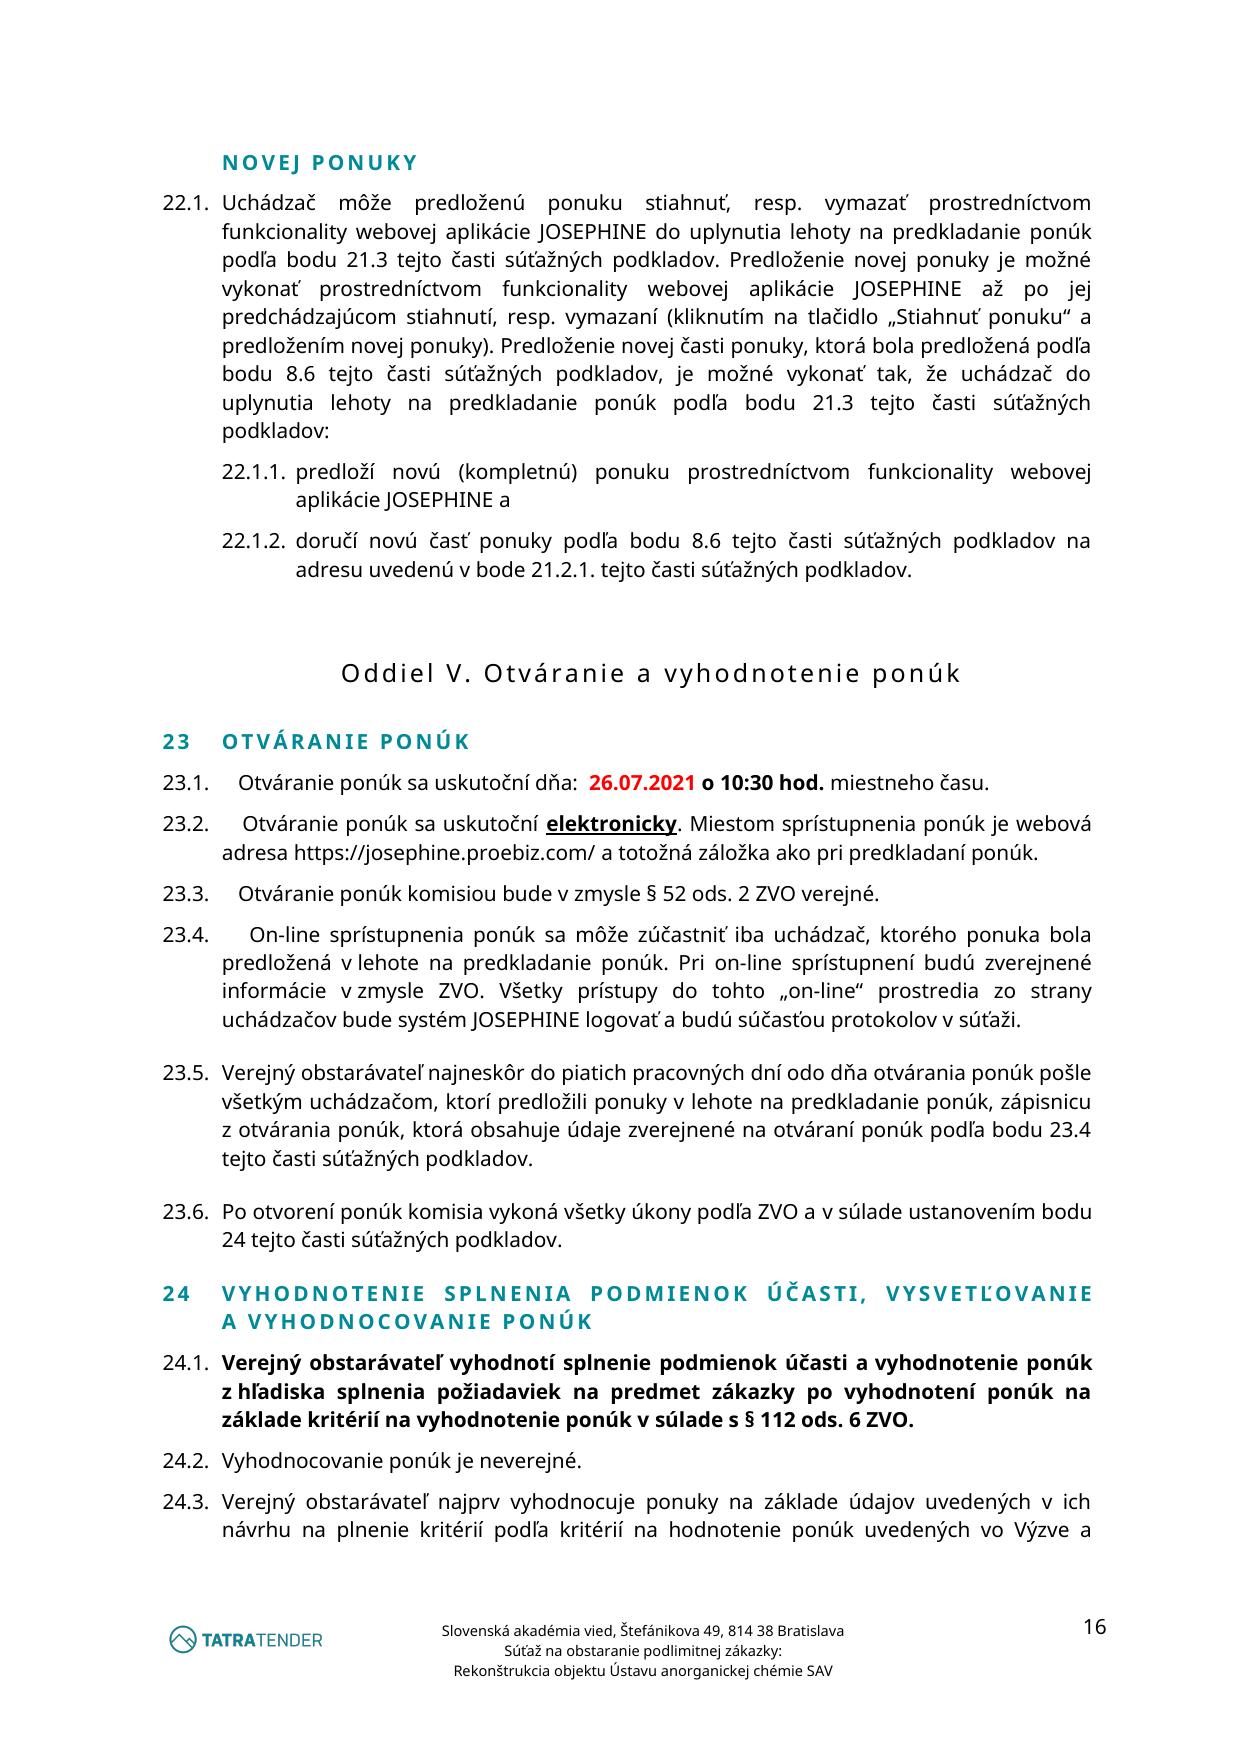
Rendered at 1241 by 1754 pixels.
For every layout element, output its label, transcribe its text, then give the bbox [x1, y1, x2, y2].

subtitle Vyhodnotenie splnenia podmienok účasti, vysvetľovanie a vyhodnocovanie ponúk [162, 1279, 1093, 1336]
subtitle Oddiel V. Otváranie a vyhodnotenie ponúk [207, 656, 1093, 690]
list Otváranie ponúk komisiou bude v zmysle § 52 ods. 2 ZVO verejné. [162, 879, 1093, 907]
subtitle Verejný obstarávateľ najneskôr do piatich pracovných dní odo dňa otvárania ponúk pošle všetkým uchádzačom, ktorí predložili ponuky v lehote na predkladanie ponúk, zápisnicu z otvárania ponúk, ktorá obsahuje údaje zverejnené na otváraní ponúk podľa bodu 23.4 tejto časti súťažných podkladov. [162, 1058, 1093, 1172]
subtitle predloží novú (kompletnú) ponuku prostredníctvom funkcionality webovej aplikácie JOSEPHINE a [222, 457, 1093, 514]
subtitle Vyhodnocovanie ponúk je neverejné. [162, 1446, 1093, 1475]
subtitle Verejný obstarávateľ vyhodnotí splnenie podmienok účasti a vyhodnotenie ponúk z hľadiska splnenia požiadaviek na predmet zákazky po vyhodnotení ponúk na základe kritérií na vyhodnotenie ponúk v súlade s § 112 ods. 6 ZVO. [162, 1348, 1093, 1434]
subtitle Stiahnutie/vymazanie pôvodnej ponuky a predloženie novej ponuky [162, 148, 1093, 176]
list Otváranie ponúk sa uskutoční elektronicky. Miestom sprístupnenia ponúk je webová adresa https://josephine.proebiz.com/ a totožná záložka ako pri predkladaní ponúk. [162, 809, 1093, 866]
picture [162, 1612, 335, 1665]
subtitle Otváranie ponúk [162, 727, 1093, 756]
subtitle doručí novú časť ponuky podľa bodu 8.6 tejto časti súťažných podkladov na adresu uvedenú v bode 21.2.1. tejto časti súťažných podkladov. [222, 526, 1093, 583]
subtitle Po otvorení ponúk komisia vykoná všetky úkony podľa ZVO a v súlade ustanovením bodu 24 tejto časti súťažných podkladov. [162, 1197, 1093, 1254]
subtitle Uchádzač môže predloženú ponuku stiahnuť, resp. vymazať prostredníctvom funkcionality webovej aplikácie JOSEPHINE do uplynutia lehoty na predkladanie ponúk podľa bodu 21.3 tejto časti súťažných podkladov. Predloženie novej ponuky je možné vykonať prostredníctvom funkcionality webovej aplikácie JOSEPHINE až po jej predchádzajúcom stiahnutí, resp. vymazaní (kliknutím na tlačidlo „Stiahnuť ponuku“ a predložením novej ponuky). Predloženie novej časti ponuky, ktorá bola predložená podľa bodu 8.6 tejto časti súťažných podkladov, je možné vykonať tak, že uchádzač do uplynutia lehoty na predkladanie ponúk podľa bodu 21.3 tejto časti súťažných podkladov: [162, 188, 1093, 444]
list On-line sprístupnenia ponúk sa môže zúčastniť iba uchádzač, ktorého ponuka bola predložená v lehote na predkladanie ponúk. Pri on-line sprístupnení budú zverejnené informácie v zmysle ZVO. Všetky prístupy do tohto „on-line“ prostredia zo strany uchádzačov bude systém JOSEPHINE logovať a budú súčasťou protokolov v súťaži. [162, 920, 1093, 1033]
list Otváranie ponúk sa uskutoční dňa: 26.07.2021 o 10:30 hod. miestneho času. [162, 768, 1093, 797]
